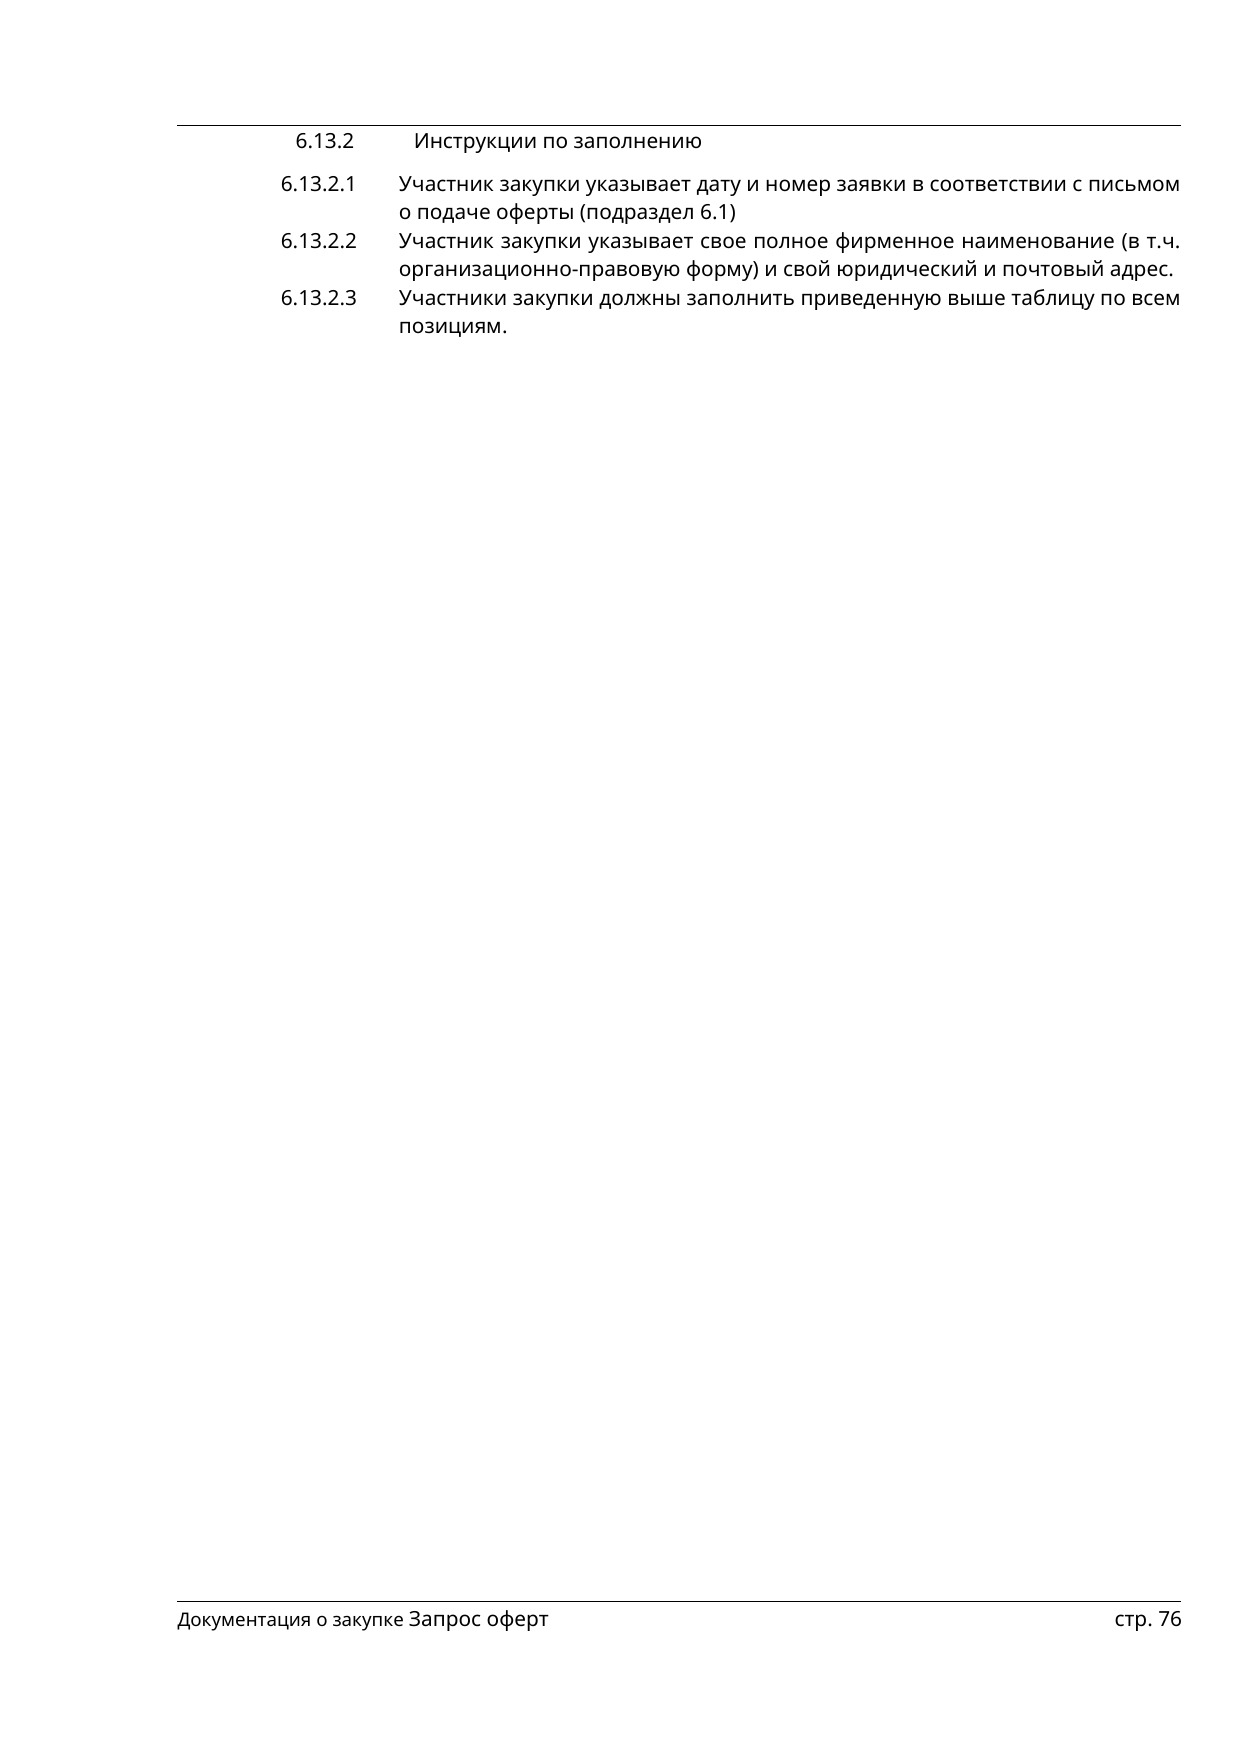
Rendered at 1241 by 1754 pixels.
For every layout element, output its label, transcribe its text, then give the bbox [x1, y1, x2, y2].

list Инструкции по заполнению [295, 126, 1181, 155]
list Участник закупки указывает свое полное фирменное наименование (в т.ч. организационно-правовую форму) и свой юридический и почтовый адрес. [281, 226, 1181, 283]
list Участники закупки должны заполнить приведенную выше таблицу по всем позициям. [281, 283, 1181, 339]
list Участник закупки указывает дату и номер заявки в соответствии с письмом о подаче оферты (подраздел 6.1) [281, 169, 1181, 226]
